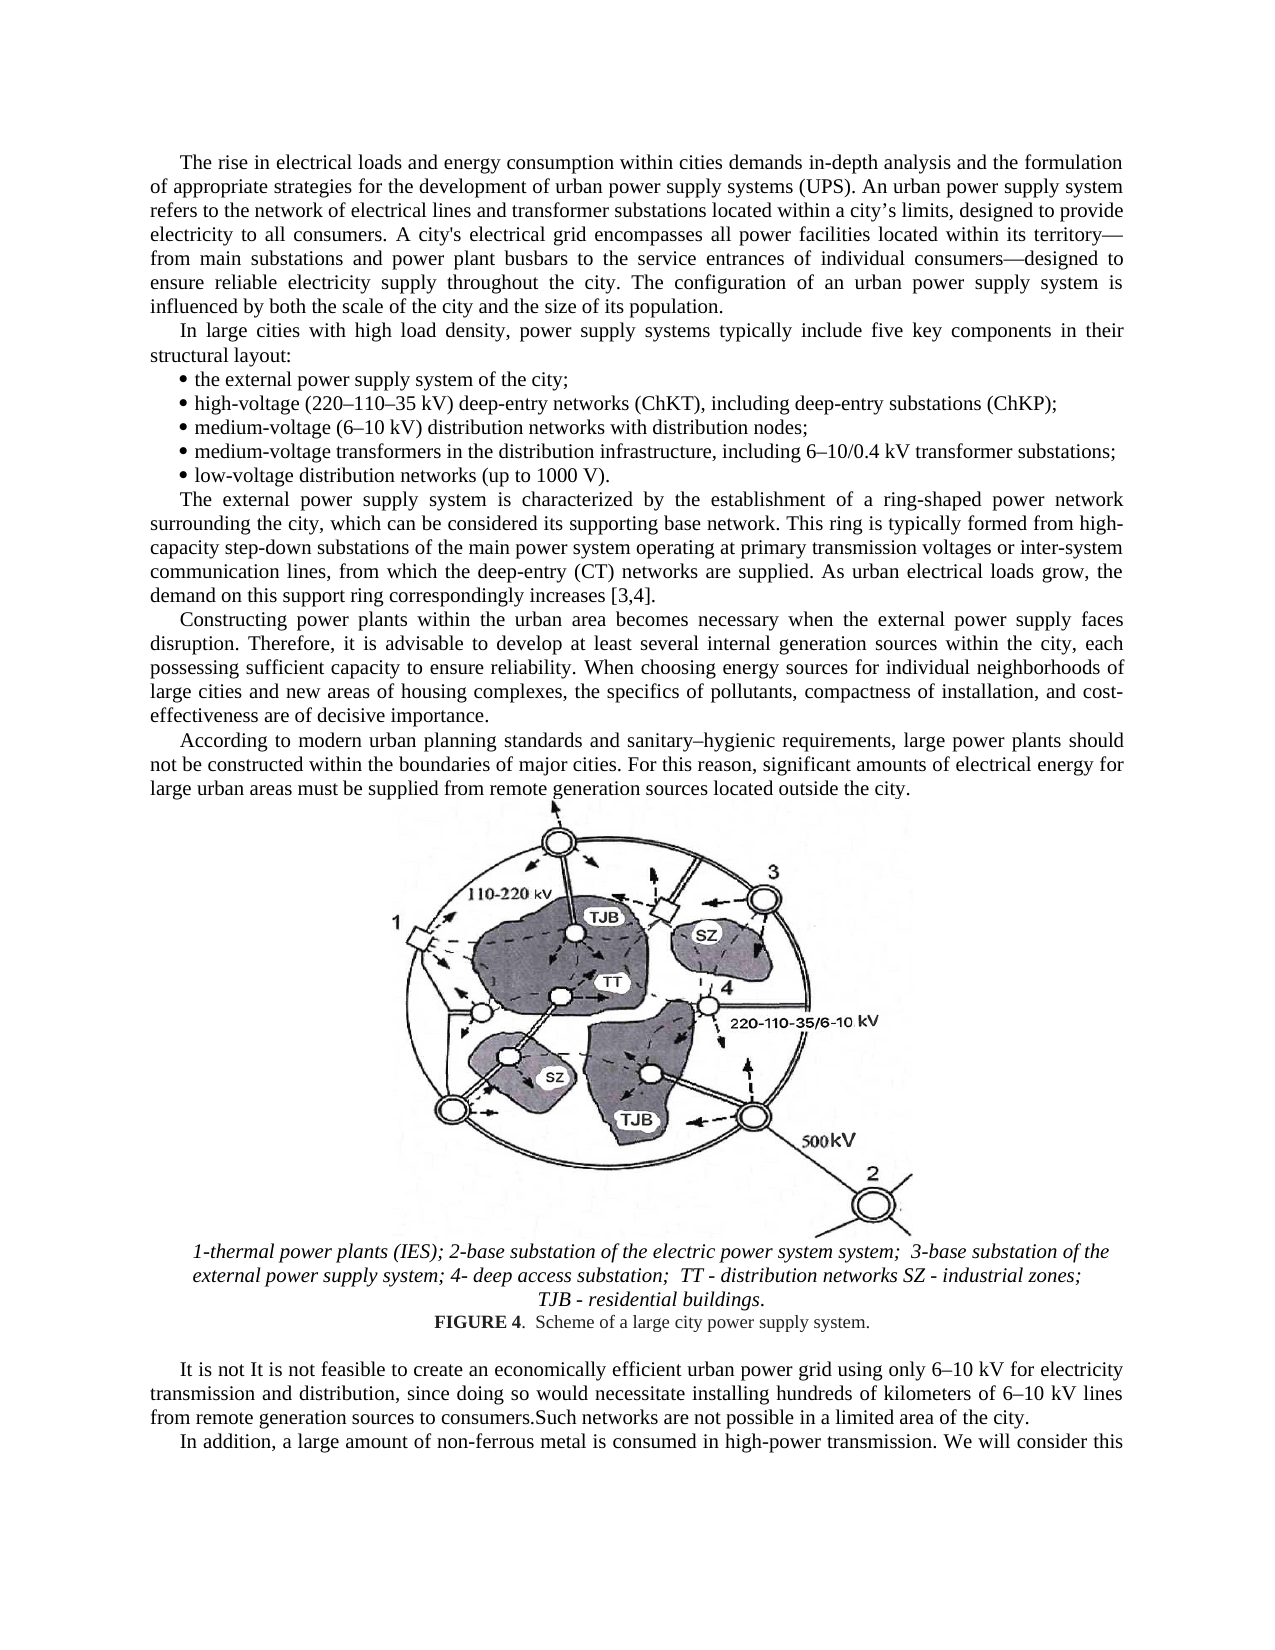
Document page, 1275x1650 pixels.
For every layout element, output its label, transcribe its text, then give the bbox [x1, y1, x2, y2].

text The external power supply system is characterized by the establishment of a ring-shaped power network surrounding the city, which can be considered its supporting base network. This ring is typically formed from high-capacity step-down substations of the main power system operating at primary transmission voltages or inter-system communication lines, from which the deep-entry (CT) networks are supplied. As urban electrical loads grow, the demand on this support ring correspondingly increases [3,4]. [150, 487, 1125, 607]
text TJB - residential buildings. [150, 1287, 1125, 1311]
list the external power supply system of the city; [150, 367, 1125, 391]
list medium-voltage transformers in the distribution infrastructure, including 6–10/0.4 kV transformer substations; [150, 439, 1125, 463]
list low-voltage distribution networks (up to 1000 V). [150, 463, 1125, 487]
text It is not It is not feasible to create an economically efficient urban power grid using only 6–10 kV for electricity transmission and distribution, since doing so would necessitate installing hundreds of kilometers of 6–10 kV lines from remote generation sources to consumers.Such networks are not possible in a limited area of ​​the city. [150, 1357, 1125, 1429]
list medium-voltage (6–10 kV) distribution networks with distribution nodes; [150, 415, 1125, 439]
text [150, 1429, 1125, 1453]
text 1-thermal power plants (IES); 2-base substation of the electric power system system; 3-base substation of the external power supply system; 4- deep access substation; TT - distribution networks SZ - industrial zones; [150, 1239, 1125, 1287]
text According to modern urban planning standards and sanitary–hygienic requirements, large power plants should not be constructed within the boundaries of major cities. For this reason, significant amounts of electrical energy for large urban areas must be supplied from remote generation sources located outside the city. [150, 727, 1125, 800]
text FIGURE 4. Scheme of a large city power supply system. [150, 1311, 1125, 1332]
text The rise in electrical loads and energy consumption within cities demands in-depth analysis and the formulation of appropriate strategies for the development of urban power supply systems (UPS). An urban power supply system refers to the network of electrical lines and transformer substations located within a city’s limits, designed to provide electricity to all consumers. A city's electrical grid encompasses all power facilities located within its territory—from main substations and power plant busbars to the service entrances of individual consumers—designed to ensure reliable electricity supply throughout the city. The configuration of an urban power supply system is influenced by both the scale of the city and the size of its population. [150, 150, 1125, 318]
list high-voltage (220–110–35 kV) deep-entry networks (ChKT), including deep-entry substations (ChKP); [150, 391, 1125, 415]
text Constructing power plants within the urban area becomes necessary when the external power supply faces disruption. Therefore, it is advisable to develop at least several internal generation sources within the city, each possessing sufficient capacity to ensure reliability. When choosing energy sources for individual neighborhoods of large cities and new areas of housing complexes, the specifics of pollutants, compactness of installation, and cost-effectiveness are of decisive importance. [150, 607, 1125, 727]
text In large cities with high load density, power supply systems typically include five key components in their structural layout: [150, 318, 1125, 367]
picture [391, 799, 914, 1239]
